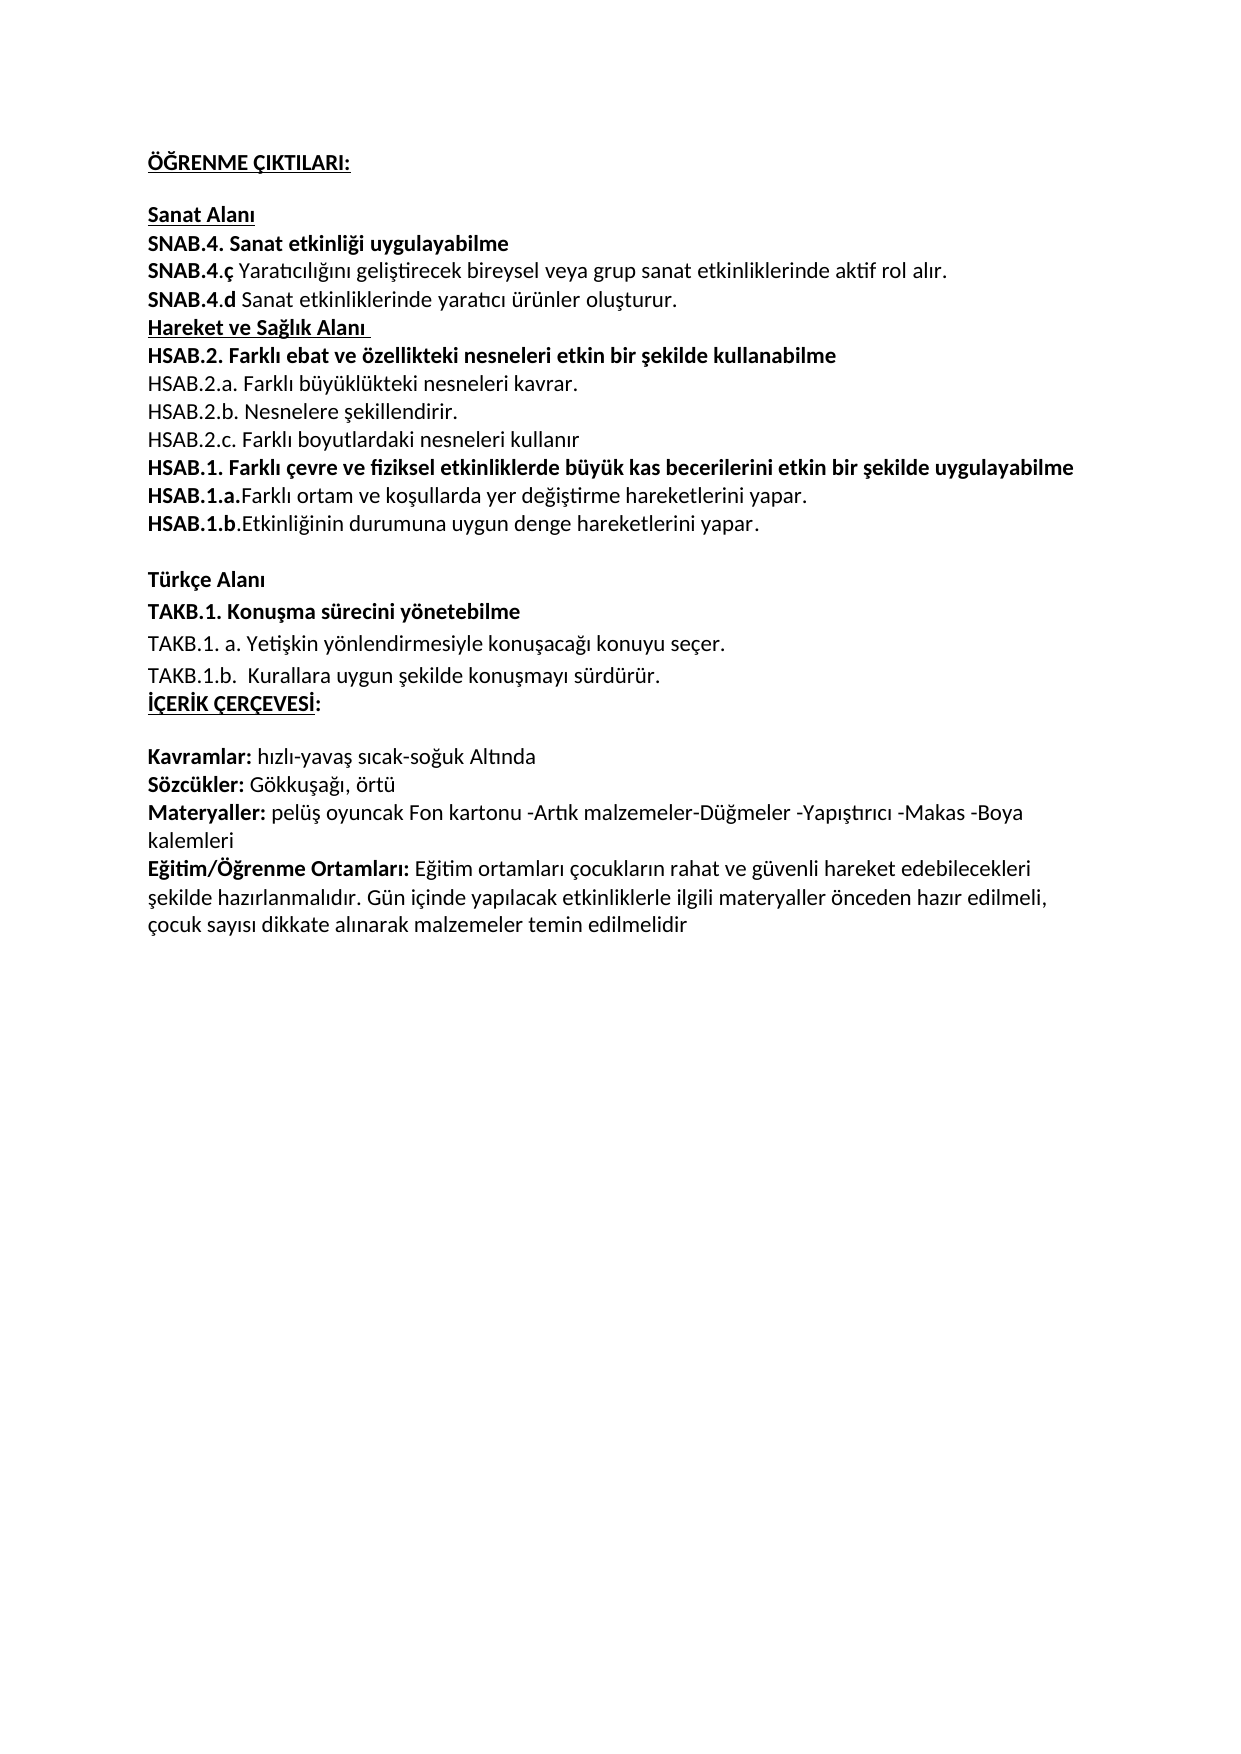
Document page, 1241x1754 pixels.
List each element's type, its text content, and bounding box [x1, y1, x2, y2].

text Eğitim/Öğrenme Ortamları: Eğitim ortamları çocukların rahat ve güvenli hareket edebilecekleri şekilde hazırlanmalıdır. Gün içinde yapılacak etkinliklerle ilgili materyaller önceden hazır edilmeli, çocuk sayısı dikkate alınarak malzemeler temin edilmelidir [148, 854, 1093, 939]
text TAKB.1. Konuşma sürecini yönetebilme [148, 597, 1093, 625]
text HSAB.2.b. Nesnelere şekillendirir. [148, 397, 1093, 425]
text HSAB.2.a. Farklı büyüklükteki nesneleri kavrar. [148, 369, 1093, 397]
text HSAB.1.a.Farklı ortam ve koşullarda yer değiştirme hareketlerini yapar. [148, 481, 1093, 509]
text HSAB.1. Farklı çevre ve fiziksel etkinliklerde büyük kas becerilerini etkin bir şekilde uygulayabilme [148, 453, 1093, 481]
text HSAB.2.c. Farklı boyutlardaki nesneleri kullanır [148, 425, 1093, 453]
text Sözcükler: Gökkuşağı, örtü [148, 771, 1093, 798]
text SNAB.4.ç Yaratıcılığını geliştirecek bireysel veya grup sanat etkinliklerinde aktif rol alır. [148, 257, 1093, 285]
text HSAB.2. Farklı ebat ve özellikteki nesneleri etkin bir şekilde kullanabilme [148, 341, 1093, 369]
text TAKB.1.b. Kurallara uygun şekilde konuşmayı sürdürür. [148, 661, 1093, 689]
text SNAB.4.d Sanat etkinliklerinde yaratıcı ürünler oluşturur. [148, 285, 1093, 313]
text Türkçe Alanı [148, 565, 1093, 593]
text SNAB.4. Sanat etkinliği uygulayabilme [148, 229, 1093, 257]
text Materyaller: pelüş oyuncak Fon kartonu -Artık malzemeler-Düğmeler -Yapıştırıcı -Makas -Boya kalemleri [148, 798, 1093, 854]
text Sanat Alanı [148, 201, 1093, 229]
text TAKB.1. a. Yetişkin yönlendirmesiyle konuşacağı konuyu seçer. [148, 629, 1093, 657]
text HSAB.1.b.Etkinliğinin durumuna uygun denge hareketlerini yapar. [148, 509, 1093, 537]
text ÖĞRENME ÇIKTILARI: [148, 148, 1093, 176]
text Hareket ve Sağlık Alanı [148, 313, 1093, 341]
text İÇERİK ÇERÇEVESİ: [148, 689, 1093, 717]
text Kavramlar: hızlı-yavaş sıcak-soğuk Altında [148, 742, 1093, 771]
